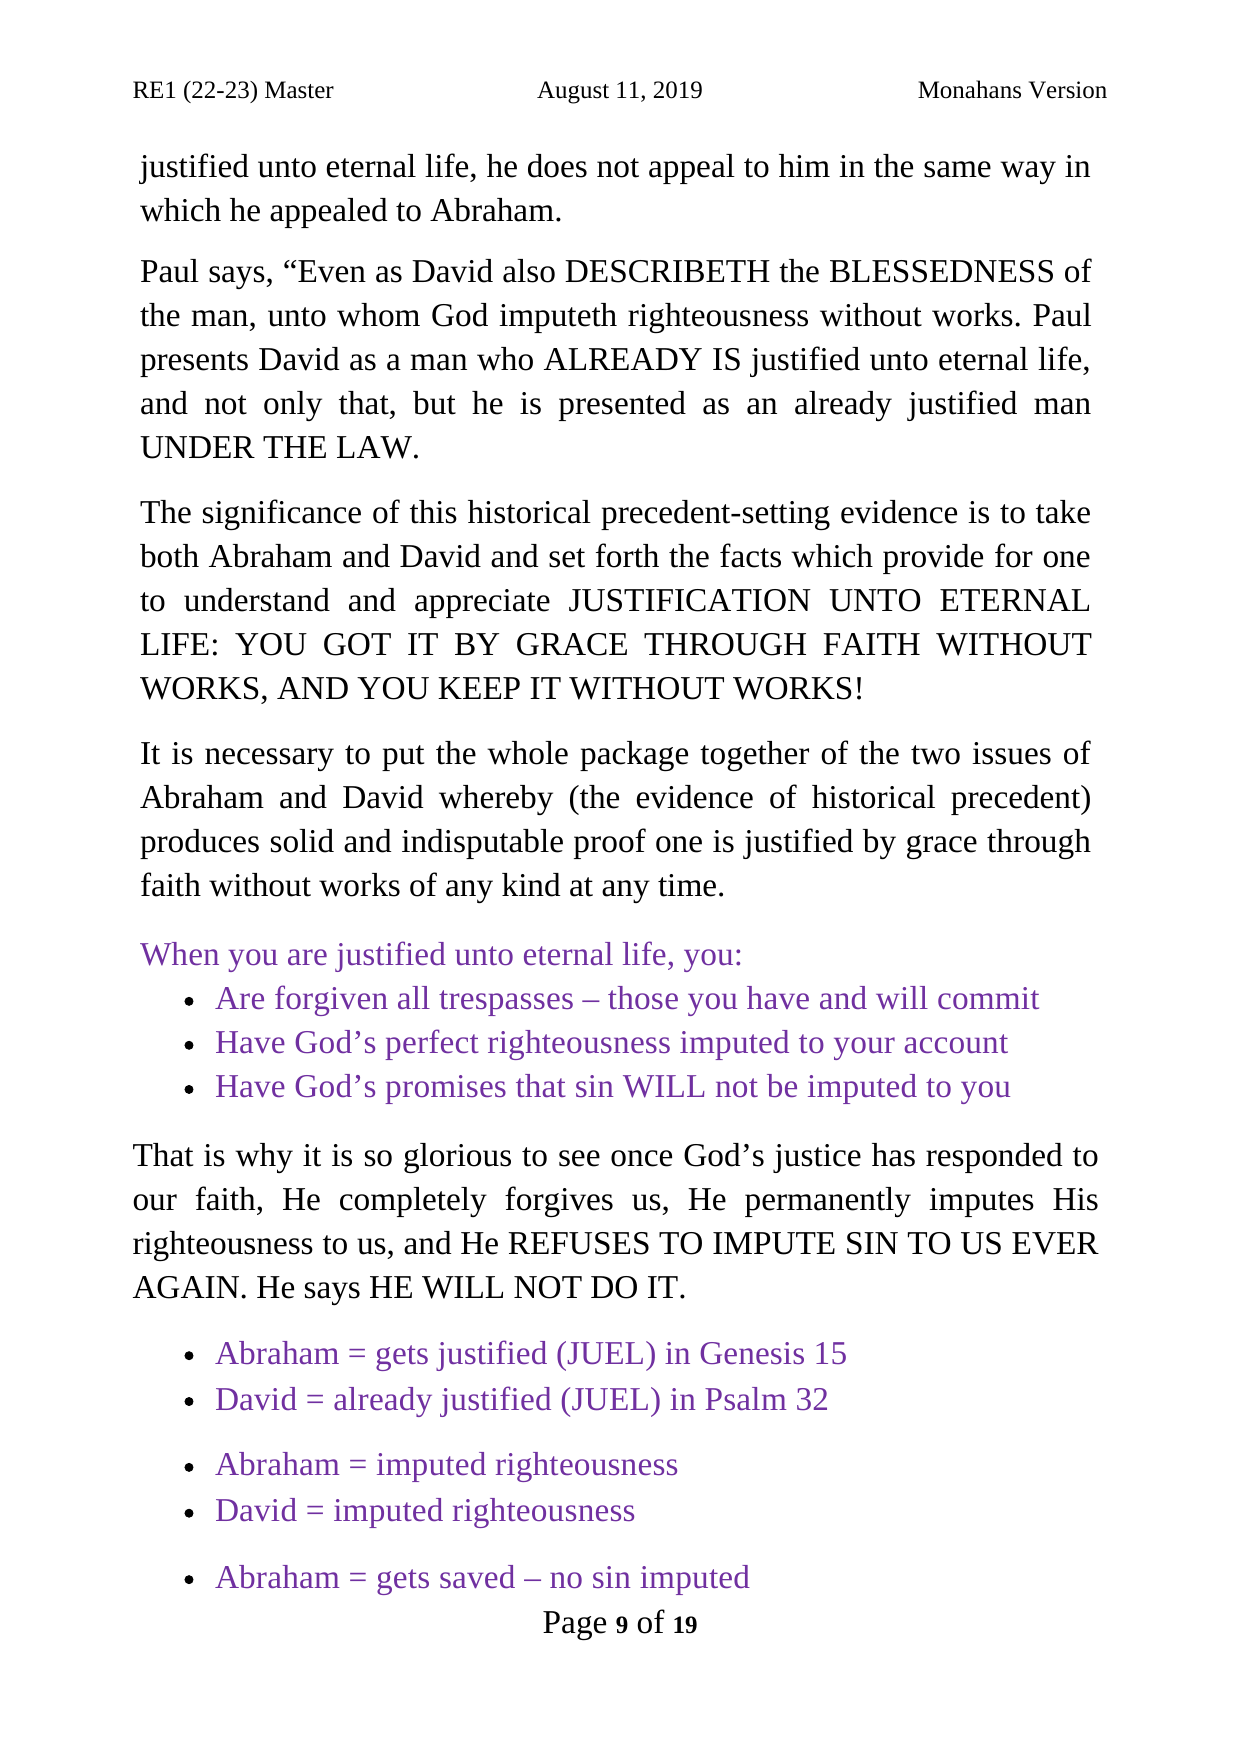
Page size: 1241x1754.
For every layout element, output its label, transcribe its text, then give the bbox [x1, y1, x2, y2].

list Abraham = gets justified (JUEL) in Genesis 15 [185, 1333, 1107, 1371]
list Abraham = gets saved – no sin imputed [185, 1557, 1107, 1595]
list Have God’s promises that sin WILL not be imputed to you [185, 1067, 1107, 1105]
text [140, 146, 1092, 228]
list Abraham = imputed righteousness [185, 1445, 1107, 1483]
text When you are justified unto eternal life, you: [140, 934, 1107, 973]
list Have God’s perfect righteousness imputed to your account [185, 1023, 1107, 1061]
list David = already justified (JUEL) in Psalm 32 [185, 1379, 1107, 1417]
list That is why it is so glorious to see once God’s justice has responded to our faith, He completely forgives us, He permanently imputes His righteousness to us, and He REFUSES TO IMPUTE SIN TO US EVER AGAIN. He says HE WILL NOT DO IT. [132, 1135, 1100, 1305]
text Paul says, “Even as David also DESCRIBETH the BLESSEDNESS of the man, unto whom God imputeth righteousness without works. Paul presents David as a man who ALREADY IS justified unto eternal life, and not only that, but he is presented as an already justified man UNDER THE LAW. [140, 251, 1092, 466]
list David = imputed righteousness [185, 1491, 1107, 1529]
list Are forgiven all trespasses – those you have and will commit [185, 978, 1107, 1017]
text It is necessary to put the whole package together of the two issues of Abraham and David whereby (the evidence of historical precedent) produces solid and indisputable proof one is justified by grace through faith without works of any kind at any time. [140, 733, 1092, 904]
text The significance of this historical precedent-setting evidence is to take both Abraham and David and set forth the facts which provide for one to understand and appreciate JUSTIFICATION UNTO ETERNAL LIFE: YOU GOT IT BY GRACE THROUGH FAITH WITHOUT WORKS, AND YOU KEEP IT WITHOUT WORKS! [140, 492, 1092, 707]
